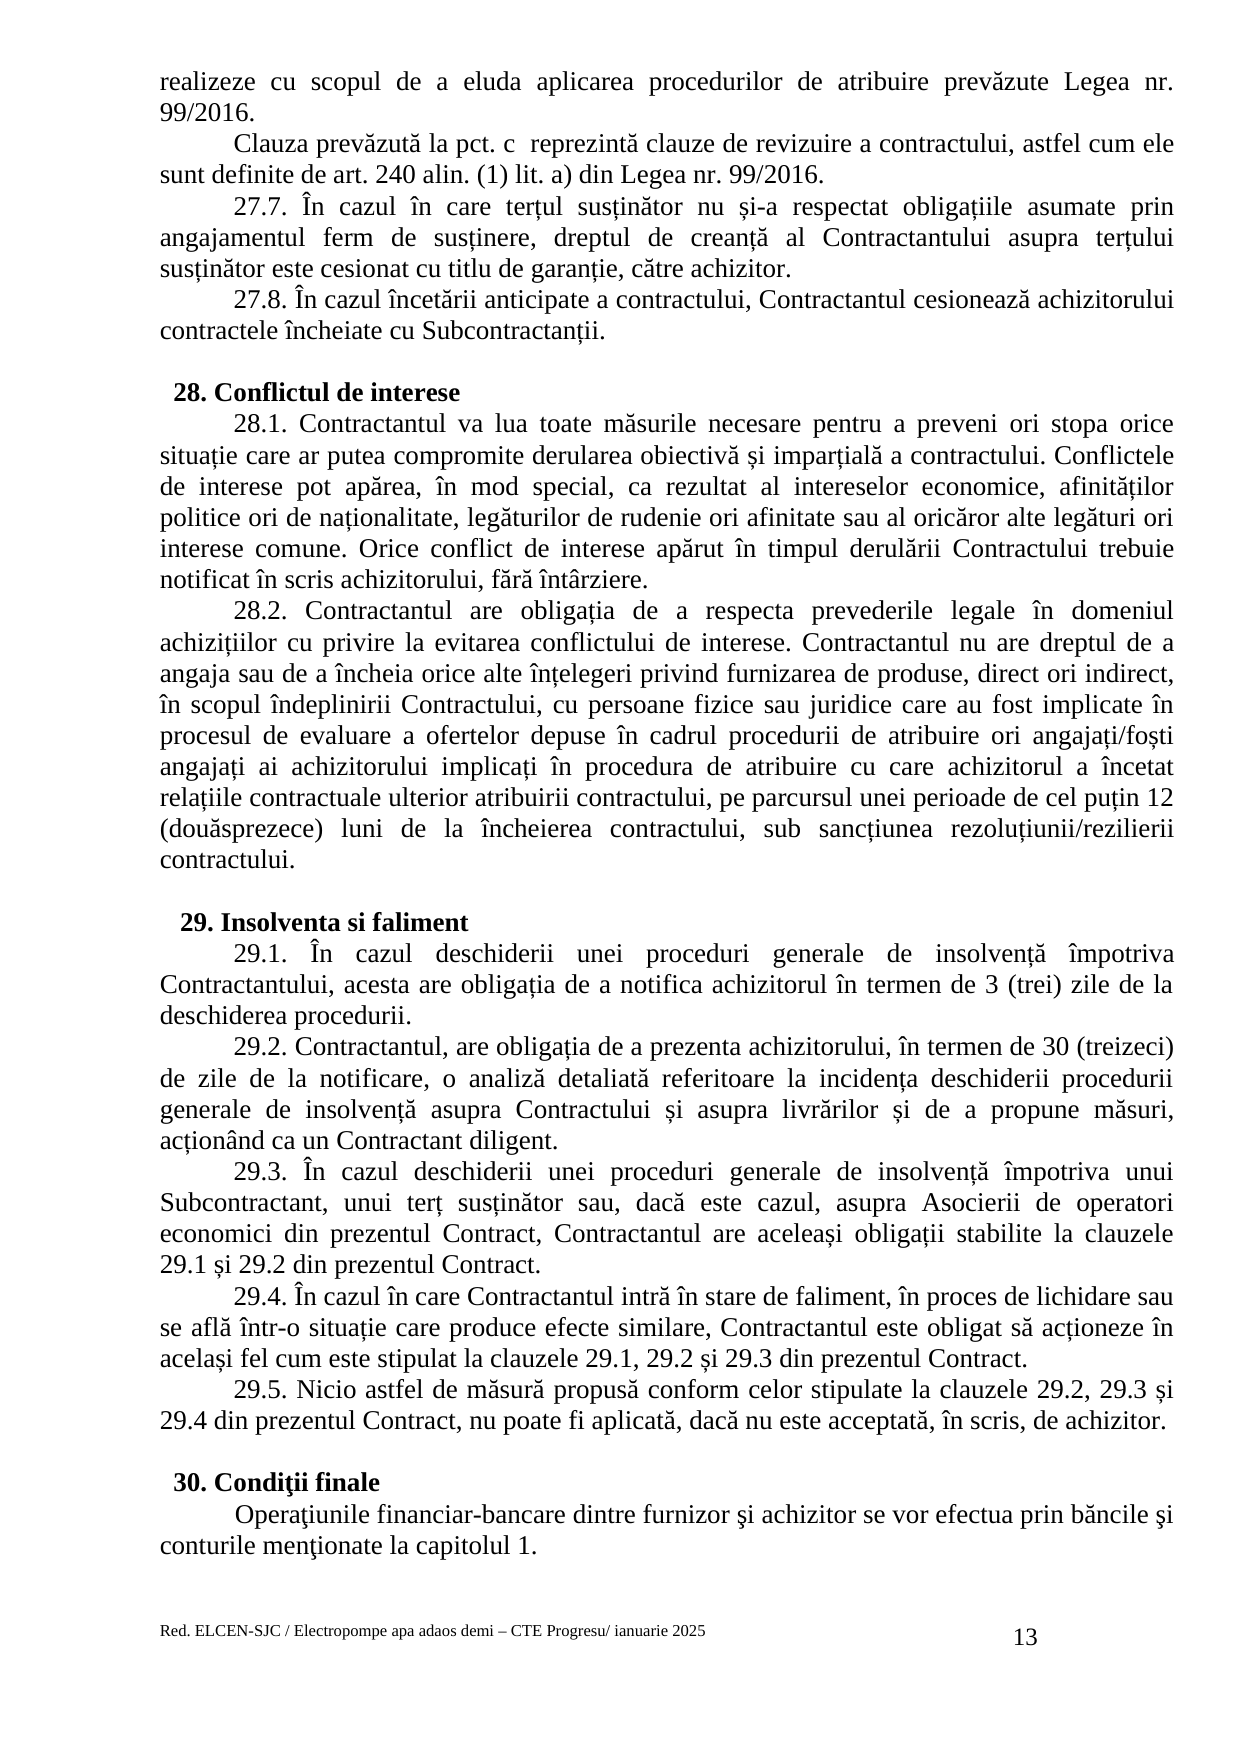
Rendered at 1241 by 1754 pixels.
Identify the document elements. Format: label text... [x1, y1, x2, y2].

text 27.7. În cazul în care terțul susținător nu și-a respectat obligațiile asumate prin angajamentul ferm de susținere, dreptul de creanță al Contractantului asupra terțului susținător este cesionat cu titlu de garanție, către achizitor. [159, 189, 1175, 283]
text Operaţiunile financiar-bancare dintre furnizor şi achizitor se vor efectua prin băncile şi conturile menţionate la capitolul 1. [159, 1498, 1175, 1560]
list 29.3. În cazul deschiderii unei proceduri generale de insolvență împotriva unui Subcontractant, unui terț susținător sau, dacă este cazul, asupra Asocierii de operatori economici din prezentul Contract, Contractantul are aceleași obligații stabilite la clauzele 29.1 și 29.2 din prezentul Contract. [159, 1155, 1175, 1280]
text Clauza prevăzută la pct. c reprezintă clauze de revizuire a contractului, astfel cum ele sunt definite de art. 240 alin. (1) lit. a) din Legea nr. 99/2016. [159, 127, 1175, 189]
list 28.2. Contractantul are obligația de a respecta prevederile legale în domeniul achizițiilor cu privire la evitarea conflictului de interese. Contractantul nu are dreptul de a angaja sau de a încheia orice alte înțelegeri privind furnizarea de produse, direct ori indirect, în scopul îndeplinirii Contractului, cu persoane fizice sau juridice care au fost implicate în procesul de evaluare a ofertelor depuse în cadrul procedurii de atribuire ori angajați/foști angajați ai achizitorului implicați în procedura de atribuire cu care achizitorul a încetat relațiile contractuale ulterior atribuirii contractului, pe parcursul unei perioade de cel puțin 12 (douăsprezece) luni de la încheierea contractului, sub sancțiunea rezoluțiunii/rezilierii contractului. [159, 594, 1175, 875]
text 29. Insolventa si faliment [159, 906, 1175, 937]
text 27.8. În cazul încetării anticipate a contractului, Contractantul cesionează achizitorului contractele încheiate cu Subcontractanții. [159, 283, 1175, 345]
list 29.2. Contractantul, are obligația de a prezenta achizitorului, în termen de 30 (treizeci) de zile de la notificare, o analiză detaliată referitoare la incidența deschiderii procedurii generale de insolvență asupra Contractului și asupra livrărilor și de a propune măsuri, acționând ca un Contractant diligent. [159, 1031, 1175, 1155]
list 29.1. În cazul deschiderii unei proceduri generale de insolvență împotriva Contractantului, acesta are obligația de a notifica achizitorul în termen de 3 (trei) zile de la deschiderea procedurii. [159, 937, 1175, 1031]
list 28. Conflictul de interese [159, 376, 1175, 408]
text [159, 65, 1175, 127]
list 29.5. Nicio astfel de măsură propusă conform celor stipulate la clauzele 29.2, 29.3 și 29.4 din prezentul Contract, nu poate fi aplicată, dacă nu este acceptată, în scris, de achizitor. [159, 1373, 1175, 1435]
list 29.4. În cazul în care Contractantul intră în stare de faliment, în proces de lichidare sau se află într-o situație care produce efecte similare, Contractantul este obligat să acționeze în același fel cum este stipulat la clauzele 29.1, 29.2 și 29.3 din prezentul Contract. [159, 1280, 1175, 1373]
list 28.1. Contractantul va lua toate măsurile necesare pentru a preveni ori stopa orice situație care ar putea compromite derularea obiectivă și imparțială a contractului. Conflictele de interese pot apărea, în mod special, ca rezultat al intereselor economice, afinităților politice ori de naționalitate, legăturilor de rudenie ori afinitate sau al oricăror alte legături ori interese comune. Orice conflict de interese apărut în timpul derulării Contractului trebuie notificat în scris achizitorului, fără întârziere. [159, 408, 1175, 594]
text 30. Condiţii finale [159, 1467, 1175, 1498]
